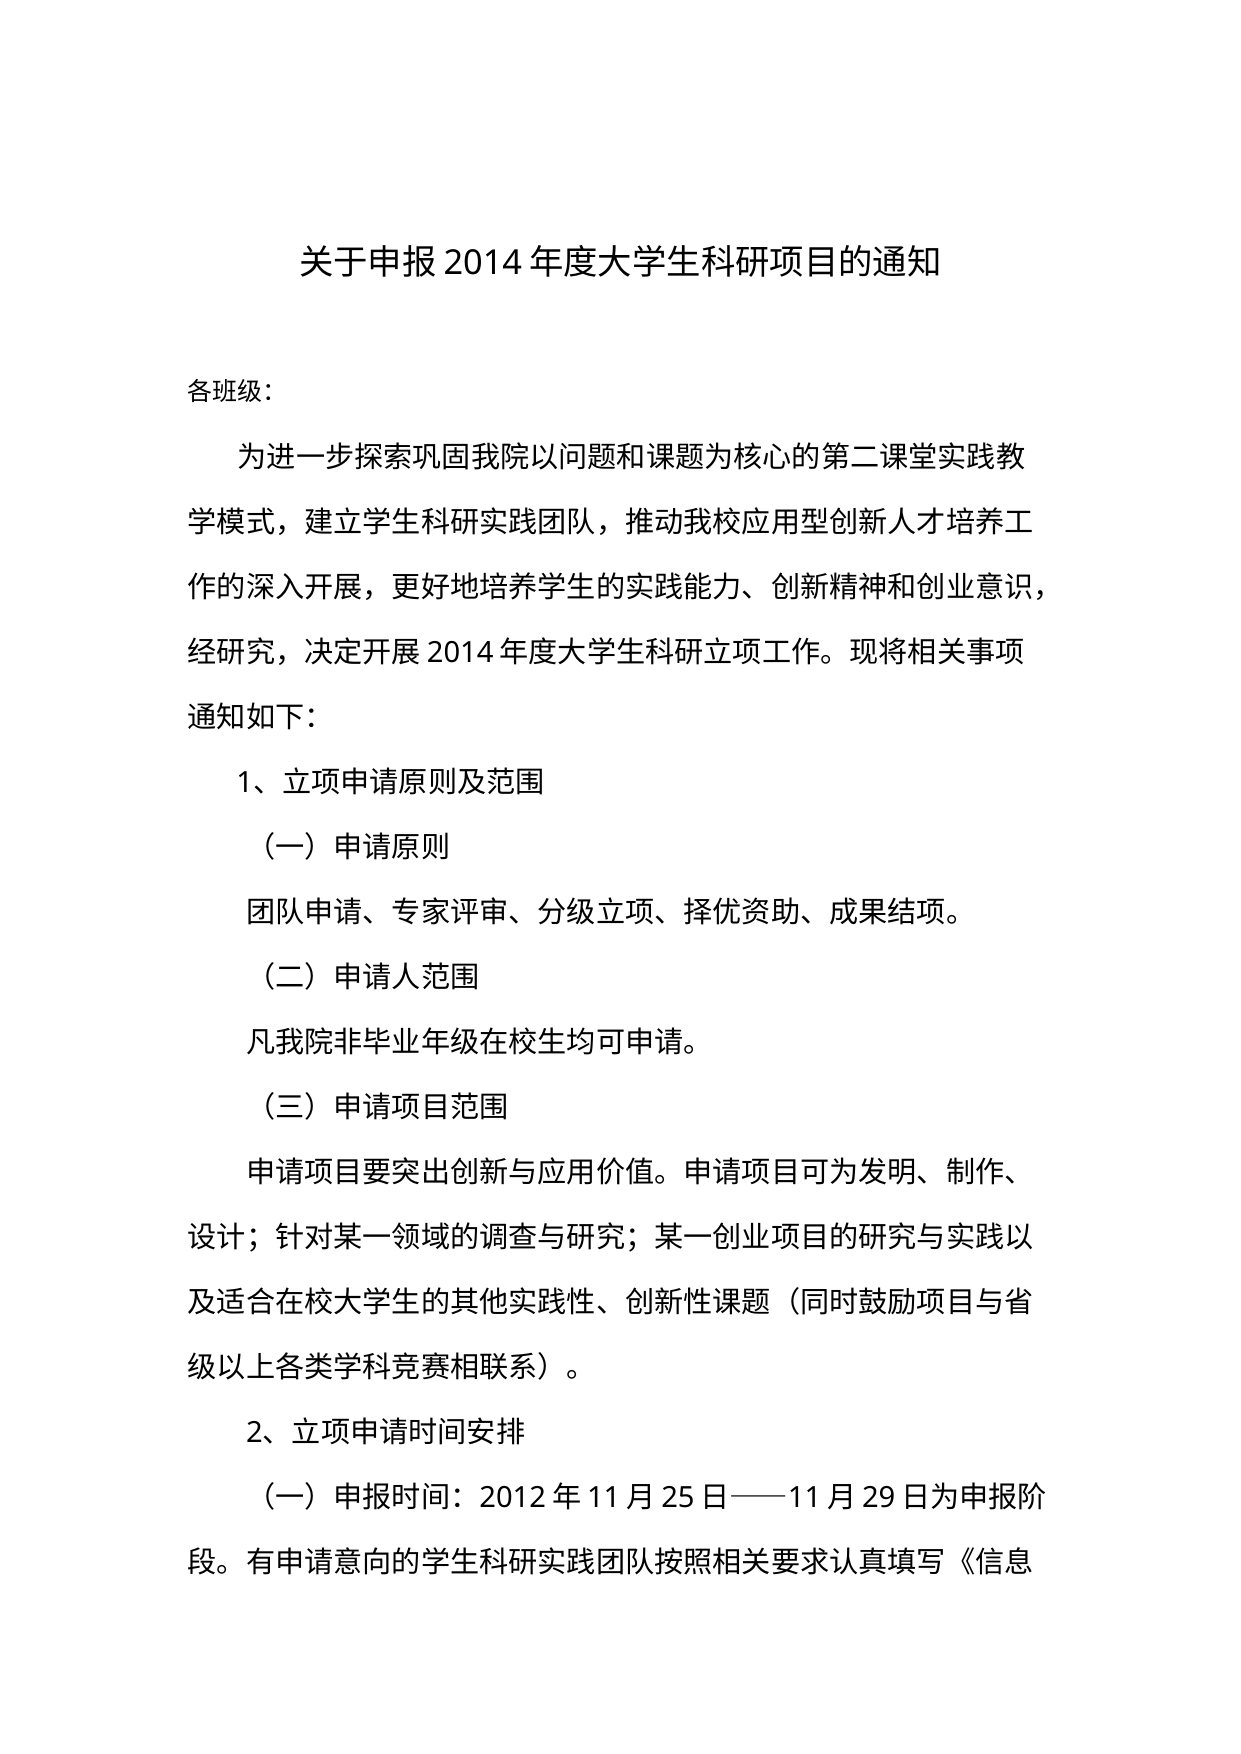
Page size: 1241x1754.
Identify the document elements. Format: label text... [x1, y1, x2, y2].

text 各班级： 为进一步探索巩固我院以问题和课题为核心的第二课堂实践教学模式，建立学生科研实践团队，推动我校应用型创新人才培养工作的深入开展，更好地培养学生的实践能力、创新精神和创业意识，经研究，决定开展2014年度大学生科研立项工作。现将相关事项通知如下： [187, 357, 1053, 747]
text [187, 747, 1053, 1592]
text 关于申报2014年度大学生科研项目的通知 [187, 227, 1053, 292]
